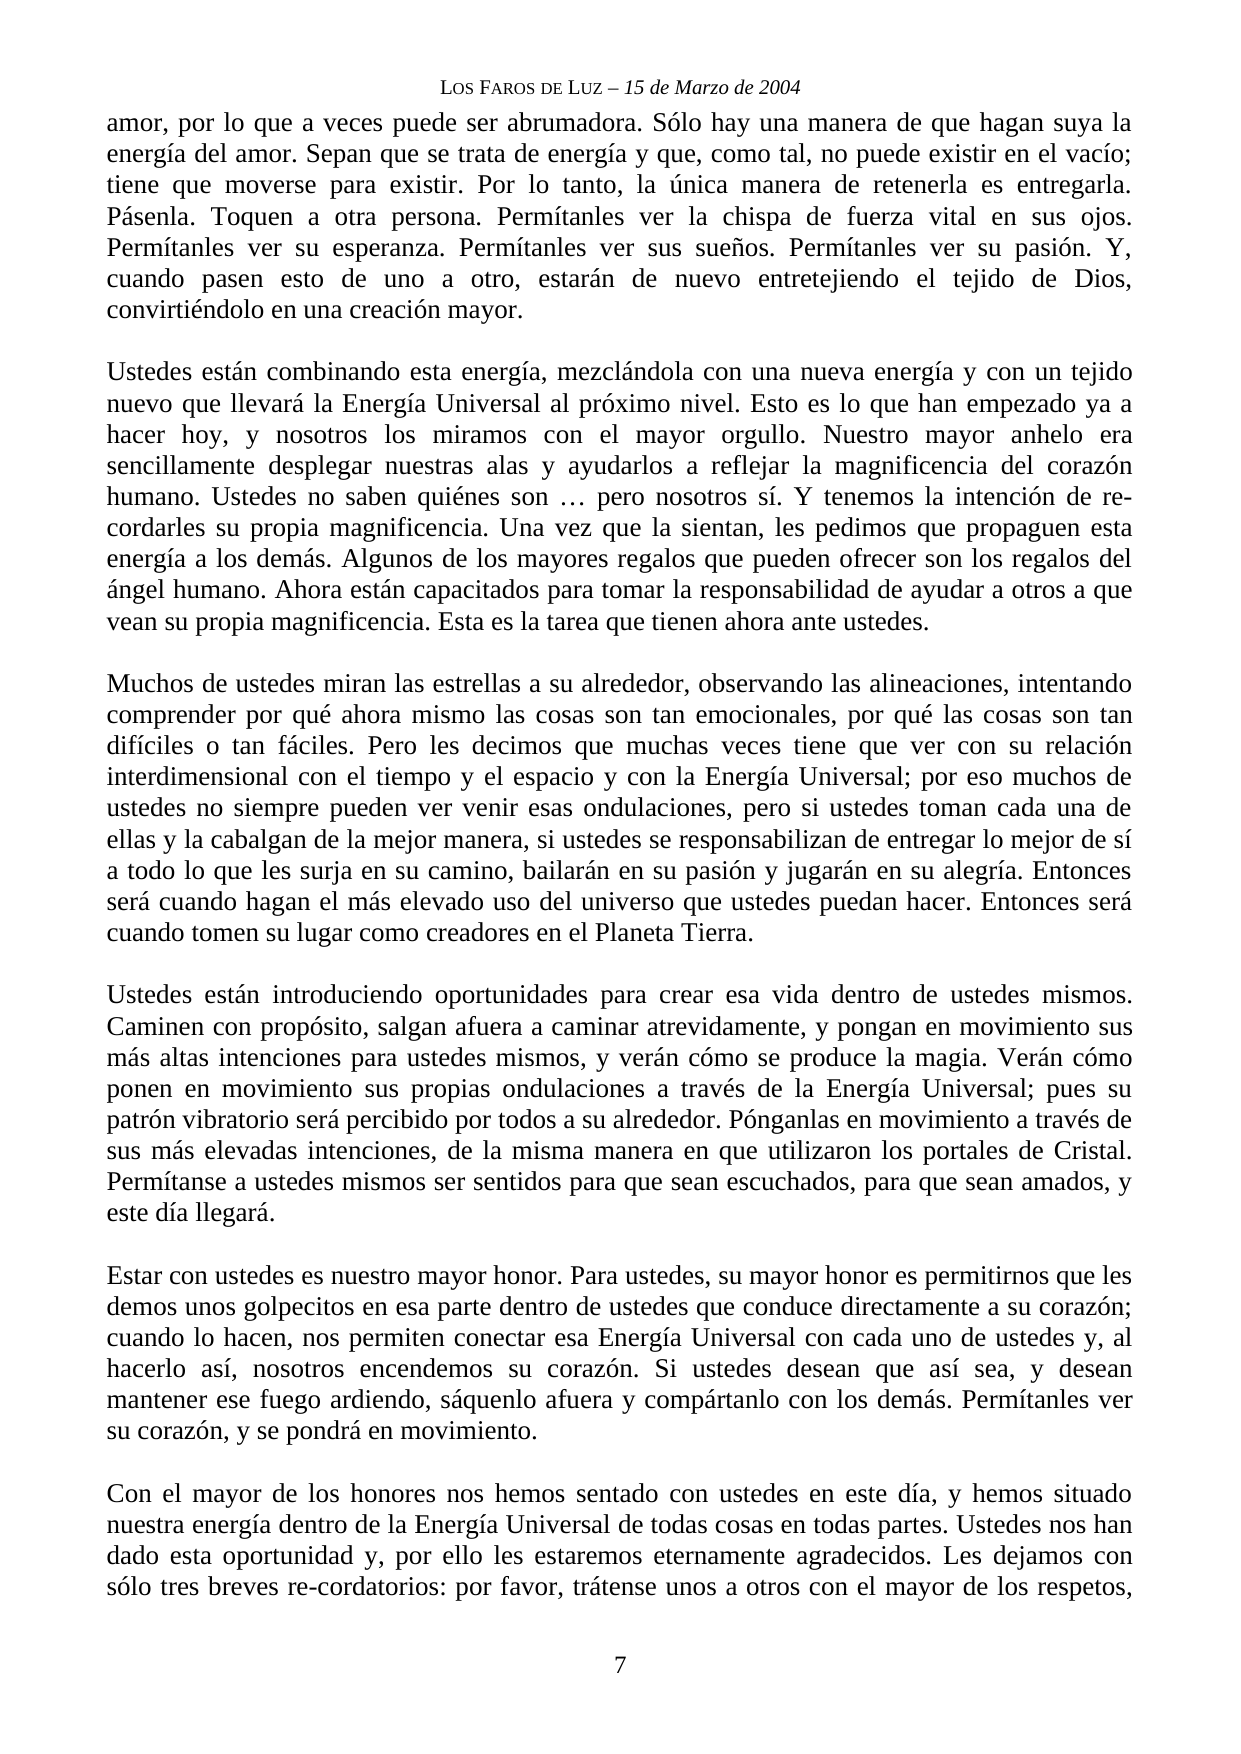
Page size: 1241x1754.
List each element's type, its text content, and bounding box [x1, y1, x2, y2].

text Estar con ustedes es nuestro mayor honor. Para ustedes, su mayor honor es permitirnos que les demos unos golpecitos en esa parte dentro de ustedes que conduce directamente a su corazón; cuando lo hacen, nos permiten conectar esa Energía Universal con cada uno de ustedes y, al hacerlo así, nosotros encendemos su corazón. Si ustedes desean que así sea, y desean mantener ese fuego ardiendo, sáquenlo afuera y compártanlo con los demás. Permítanles ver su corazón, y se pondrá en movimiento. [106, 1259, 1134, 1446]
text Ustedes están introduciendo oportunidades para crear esa vida dentro de ustedes mismos. Caminen con propósito, salgan afuera a caminar atrevidamente, y pongan en movimiento sus más altas intenciones para ustedes mismos, y verán cómo se produce la magia. Verán cómo ponen en movimiento sus propias ondulaciones a través de la Energía Universal; pues su patrón vibratorio será percibido por todos a su alrededor. Pónganlas en movimiento a través de sus más elevadas intenciones, de la misma manera en que utilizaron los portales de Cristal. Permítanse a ustedes mismos ser sentidos para que sean escuchados, para que sean amados, y este día llegará. [106, 978, 1134, 1228]
text Muchos de ustedes miran las estrellas a su alrededor, observando las alineaciones, intentando comprender por qué ahora mismo las cosas son tan emocionales, por qué las cosas son tan difíciles o tan fáciles. Pero les decimos que muchas veces tiene que ver con su relación interdimensional con el tiempo y el espacio y con la Energía Universal; por eso muchos de ustedes no siempre pueden ver venir esas ondulaciones, pero si ustedes toman cada una de ellas y la cabalgan de la mejor manera, si ustedes se responsabilizan de entregar lo mejor de sí a todo lo que les surja en su camino, bailarán en su pasión y jugarán en su alegría. Entonces será cuando hagan el más elevado uso del universo que ustedes puedan hacer. Entonces será cuando tomen su lugar como creadores en el Planeta Tierra. [106, 667, 1134, 947]
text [106, 1477, 1134, 1601]
text Ustedes están combinando esta energía, mezclándola con una nueva energía y con un tejido nuevo que llevará la Energía Universal al próximo nivel. Esto es lo que han empezado ya a hacer hoy, y nosotros los miramos con el mayor orgullo. Nuestro mayor anhelo era sencillamente desplegar nuestras alas y ayudarlos a reflejar la magnificencia del corazón humano. Ustedes no saben quiénes son … pero nosotros sí. Y tenemos la intención de re-cordarles su propia magnificencia. Una vez que la sientan, les pedimos que propaguen esta energía a los demás. Algunos de los mayores regalos que pueden ofrecer son los regalos del ángel humano. Ahora están capacitados para tomar la responsabilidad de ayudar a otros a que vean su propia magnificencia. Esta es la tarea que tienen ahora ante ustedes. [106, 356, 1134, 636]
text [106, 106, 1134, 324]
